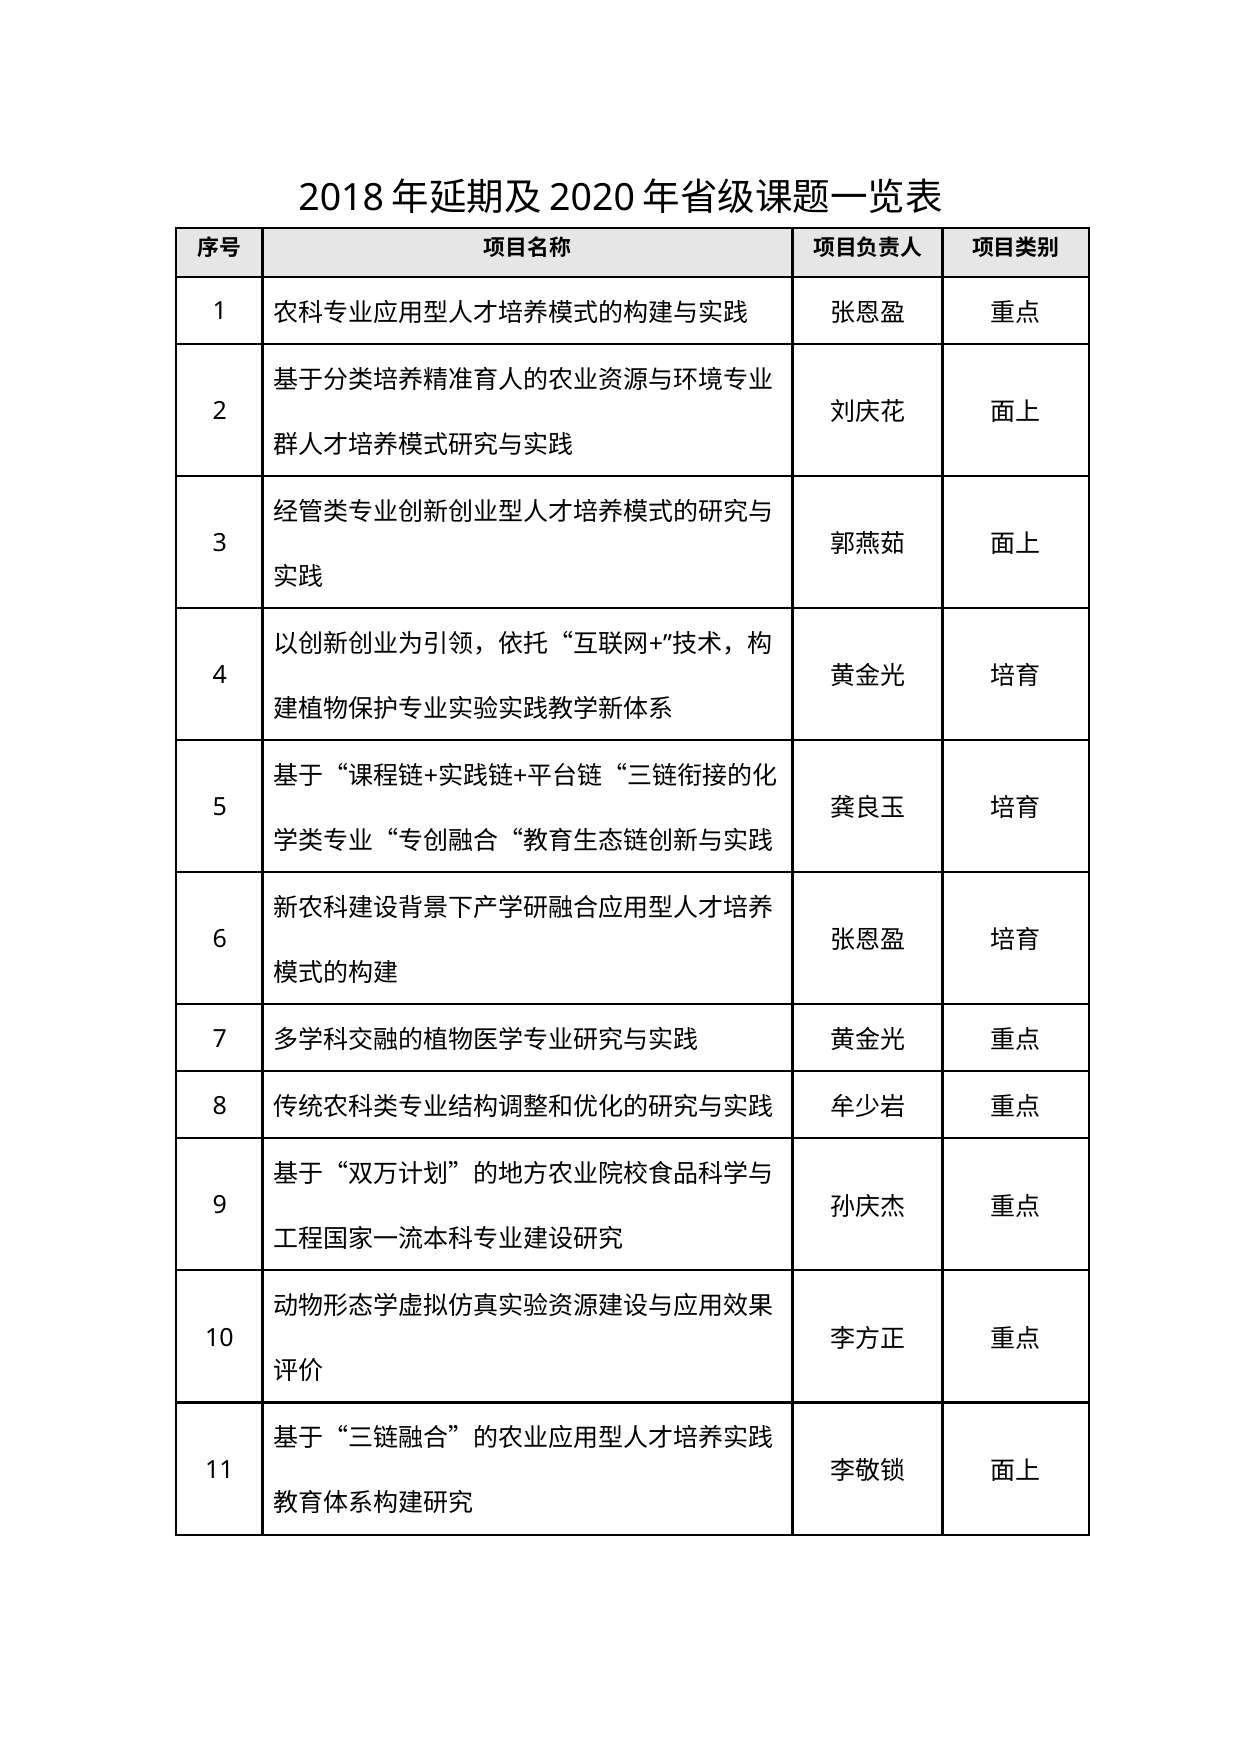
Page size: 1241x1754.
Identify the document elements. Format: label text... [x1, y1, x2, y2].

table_cell 经管类专业创新创业型人才培养模式的研究与实践 [264, 477, 791, 607]
table_cell 动物形态学虚拟仿真实验资源建设与应用效果评价 [264, 1271, 791, 1401]
table_cell 重点 [944, 278, 1088, 343]
table_cell 2 [177, 345, 261, 475]
table_cell 以创新创业为引领，依托“互联网+”技术，构建植物保护专业实验实践教学新体系 [264, 609, 791, 739]
table_cell 基于“双万计划”的地方农业院校食品科学与工程国家一流本科专业建设研究 [264, 1139, 791, 1269]
table_cell 重点 [944, 1072, 1088, 1137]
table_cell 李方正 [794, 1271, 941, 1401]
table_cell 11 [177, 1404, 261, 1533]
table_cell 9 [177, 1139, 261, 1269]
table_cell 李敬锁 [794, 1404, 941, 1533]
table_cell 5 [177, 741, 261, 871]
table_cell 重点 [944, 1271, 1088, 1401]
table_cell 重点 [944, 1005, 1088, 1070]
table_cell 7 [177, 1005, 261, 1070]
table_cell 基于“三链融合”的农业应用型人才培养实践教育体系构建研究 [264, 1404, 791, 1533]
table_cell 面上 [944, 477, 1088, 607]
table_cell 8 [177, 1072, 261, 1137]
table_header 序号 [177, 229, 261, 276]
table_header 项目负责人 [794, 229, 941, 276]
table_cell 张恩盈 [794, 873, 941, 1003]
table_cell 10 [177, 1271, 261, 1401]
table_cell 基于分类培养精准育人的农业资源与环境专业群人才培养模式研究与实践 [264, 345, 791, 475]
table_cell 农科专业应用型人才培养模式的构建与实践 [264, 278, 791, 343]
table_cell 重点 [944, 1139, 1088, 1269]
table_cell 基于“课程链+实践链+平台链“三链衔接的化学类专业“专创融合“教育生态链创新与实践 [264, 741, 791, 871]
table_cell 多学科交融的植物医学专业研究与实践 [264, 1005, 791, 1070]
table_cell 3 [177, 477, 261, 607]
table_cell 龚良玉 [794, 741, 941, 871]
table_cell 黄金光 [794, 1005, 941, 1070]
table_cell 牟少岩 [794, 1072, 941, 1137]
table_cell 培育 [944, 873, 1088, 1003]
text 2018年延期及2020年省级课题一览表 [187, 162, 1053, 227]
table_cell 黄金光 [794, 609, 941, 739]
table_cell 孙庆杰 [794, 1139, 941, 1269]
table_cell 培育 [944, 609, 1088, 739]
table_header 项目名称 [264, 229, 791, 276]
table_cell 郭燕茹 [794, 477, 941, 607]
table_cell 面上 [944, 1404, 1088, 1533]
table_cell 1 [177, 278, 261, 343]
table_cell 培育 [944, 741, 1088, 871]
table_header 项目类别 [944, 229, 1088, 276]
table_cell 传统农科类专业结构调整和优化的研究与实践 [264, 1072, 791, 1137]
table_cell 张恩盈 [794, 278, 941, 343]
table_cell 6 [177, 873, 261, 1003]
table_cell 新农科建设背景下产学研融合应用型人才培养模式的构建 [264, 873, 791, 1003]
table_cell 刘庆花 [794, 345, 941, 475]
table_cell 4 [177, 609, 261, 739]
table_cell 面上 [944, 345, 1088, 475]
